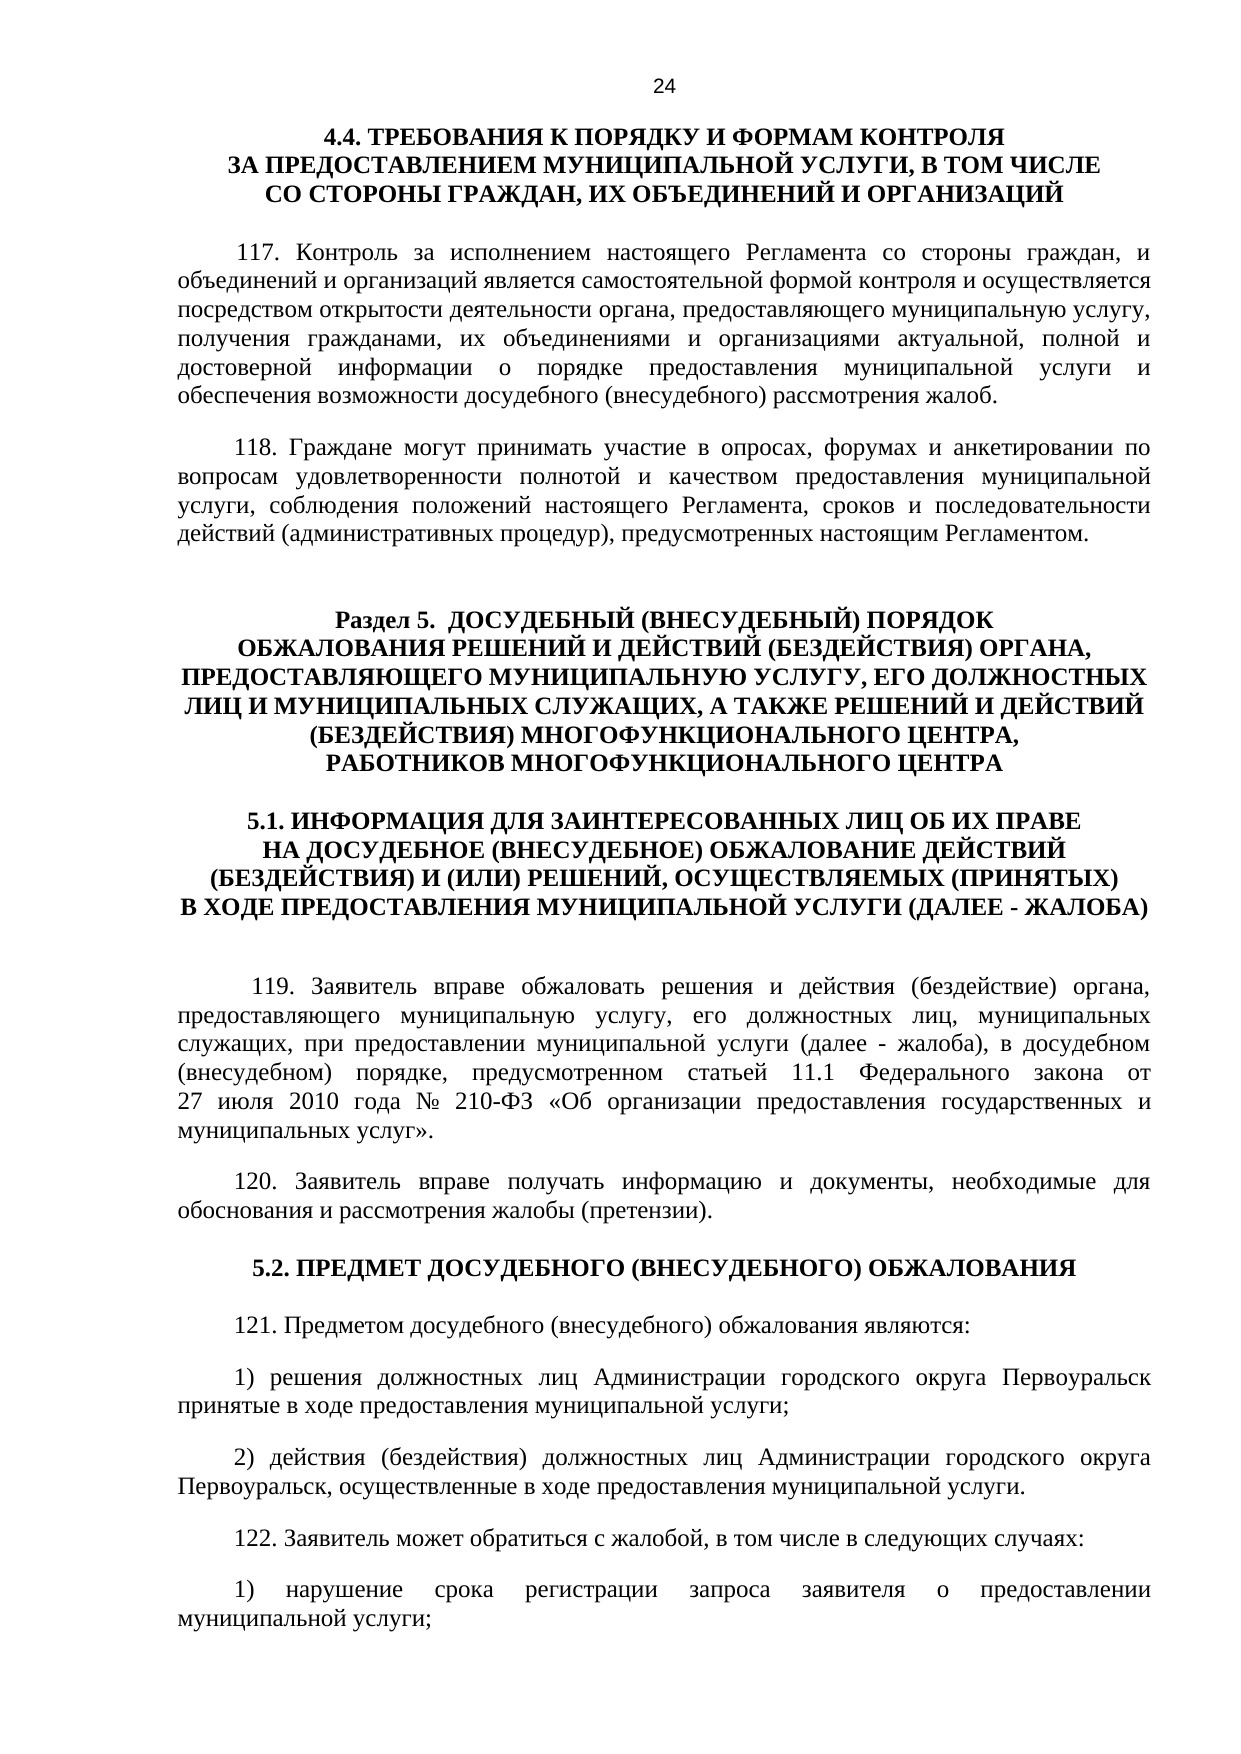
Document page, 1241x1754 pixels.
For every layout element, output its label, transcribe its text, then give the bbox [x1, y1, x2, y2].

title Раздел 5. ДОСУДЕБНЫЙ (ВНЕСУДЕБНЫЙ) ПОРЯДОК [177, 605, 1152, 633]
text 120. Заявитель вправе получать информацию и документы, необходимые для обоснования и рассмотрения жалобы (претензии). [177, 1166, 1152, 1224]
text В ХОДЕ ПРЕДОСТАВЛЕНИЯ МУНИЦИПАЛЬНОЙ УСЛУГИ (ДАЛЕЕ - ЖАЛОБА) [177, 892, 1152, 921]
text РАБОТНИКОВ МНОГОФУНКЦИОНАЛЬНОГО ЦЕНТРА [177, 748, 1152, 777]
text 118. Граждане могут принимать участие в опросах, форумах и анкетировании по вопросам удовлетворенности полнотой и качеством предоставления муниципальной услуги, соблюдения положений настоящего Регламента, сроков и последовательности действий (административных процедур), предусмотренных настоящим Регламентом. [177, 432, 1152, 547]
subtitle 119. Заявитель вправе обжаловать решения и действия (бездействие) органа, предоставляющего муниципальную услугу, его должностных лиц, муниципальных служащих, при предоставлении муниципальной услуги (далее - жалоба), в досудебном (внесудебном) порядке, предусмотренном статьей 11.1 Федерального закона от 27 июля 2010 года № 210-ФЗ «Об организации предоставления государственных и муниципальных услуг». [177, 971, 1152, 1143]
text 1) решения должностных лиц Администрации городского округа Первоуральск принятые в ходе предоставления муниципальной услуги; [177, 1362, 1152, 1419]
text НА ДОСУДЕБНОЕ (ВНЕСУДЕБНОЕ) ОБЖАЛОВАНИЕ ДЕЙСТВИЙ [177, 835, 1152, 863]
text 121. Предметом досудебного (внесудебного) обжалования являются: [177, 1310, 1152, 1339]
text ОБЖАЛОВАНИЯ РЕШЕНИЙ И ДЕЙСТВИЙ (БЕЗДЕЙСТВИЯ) ОРГАНА, [177, 633, 1152, 662]
text 2) действия (бездействия) должностных лиц Администрации городского округа Первоуральск, осуществленные в ходе предоставления муниципальной услуги. [177, 1442, 1152, 1500]
text (БЕЗДЕЙСТВИЯ) МНОГОФУНКЦИОНАЛЬНОГО ЦЕНТРА, [177, 720, 1152, 748]
text 1) нарушение срока регистрации запроса заявителя о предоставлении муниципальной услуги; [177, 1574, 1152, 1632]
text 117. Контроль за исполнением настоящего Регламента со стороны граждан, и объединений и организаций является самостоятельной формой контроля и осуществляется посредством открытости деятельности органа, предоставляющего муниципальную услугу, получения гражданами, их объединениями и организациями актуальной, полной и достоверной информации о порядке предоставления муниципальной услуги и обеспечения возможности досудебного (внесудебного) рассмотрения жалоб. [177, 237, 1152, 409]
text ПРЕДОСТАВЛЯЮЩЕГО МУНИЦИПАЛЬНУЮ УСЛУГУ, ЕГО ДОЛЖНОСТНЫХ ЛИЦ И МУНИЦИПАЛЬНЫХ СЛУЖАЩИХ, А ТАКЖЕ РЕШЕНИЙ И ДЕЙСТВИЙ [177, 662, 1152, 720]
title 4.4. ТРЕБОВАНИЯ К ПОРЯДКУ И ФОРМАМ КОНТРОЛЯ [177, 122, 1152, 151]
text 5.2. ПРЕДМЕТ ДОСУДЕБНОГО (ВНЕСУДЕБНОГО) ОБЖАЛОВАНИЯ [177, 1253, 1152, 1281]
text 5.1. ИНФОРМАЦИЯ ДЛЯ ЗАИНТЕРЕСОВАННЫХ ЛИЦ ОБ ИХ ПРАВЕ [177, 806, 1152, 835]
text 122. Заявитель может обратиться с жалобой, в том числе в следующих случаях: [177, 1523, 1152, 1551]
title ЗА ПРЕДОСТАВЛЕНИЕМ МУНИЦИПАЛЬНОЙ УСЛУГИ, В ТОМ ЧИСЛЕ [177, 151, 1152, 179]
text (БЕЗДЕЙСТВИЯ) И (ИЛИ) РЕШЕНИЙ, ОСУЩЕСТВЛЯЕМЫХ (ПРИНЯТЫХ) [177, 863, 1152, 892]
title СО СТОРОНЫ ГРАЖДАН, ИХ ОБЪЕДИНЕНИЙ И ОРГАНИЗАЦИЙ [177, 179, 1152, 208]
